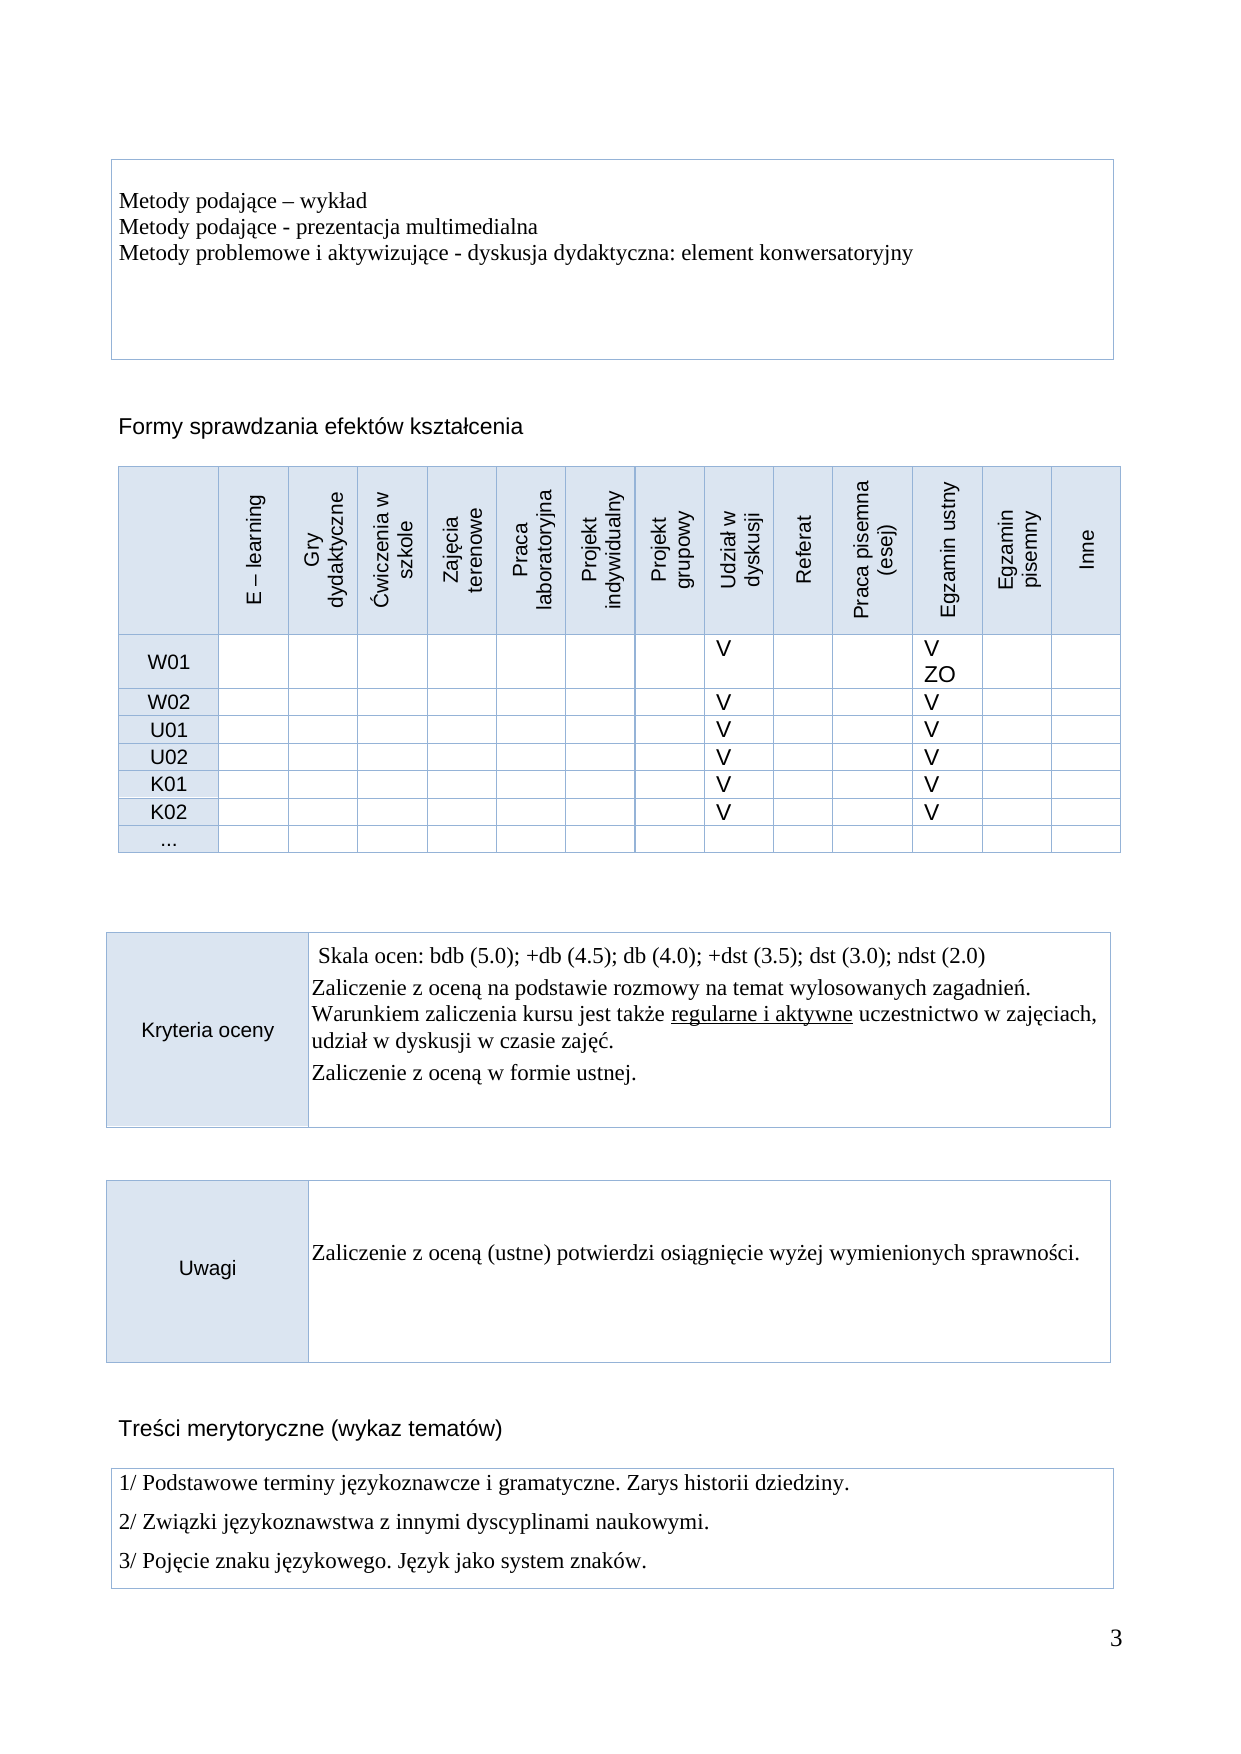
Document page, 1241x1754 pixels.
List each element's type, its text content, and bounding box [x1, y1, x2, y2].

table_cell V [913, 716, 982, 743]
table_cell [428, 689, 496, 715]
table_cell [983, 799, 1051, 825]
table_header Zaliczenie z oceną (ustne) potwierdzi osiągnięcie wyżej wymienionych sprawności. [309, 1181, 1110, 1362]
table_cell [1052, 799, 1120, 825]
table_cell [833, 744, 912, 770]
table_header Referat [774, 467, 832, 634]
table_header Inne [1052, 467, 1120, 634]
table_cell [358, 826, 427, 852]
table_cell [774, 799, 832, 825]
table_cell [833, 826, 912, 852]
table_cell [636, 689, 704, 715]
table_header Projekt indywidualny [566, 467, 634, 634]
table_cell [497, 744, 565, 770]
table_cell [566, 826, 634, 852]
table_cell [428, 744, 496, 770]
table_header Kryteria oceny [107, 933, 308, 1126]
table_cell [219, 771, 288, 797]
table_cell V [913, 771, 982, 797]
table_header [112, 1469, 1113, 1588]
table_cell [219, 744, 288, 770]
table_cell U02 [119, 744, 218, 770]
table_header Metody podające – wykład Metody podające - prezentacja multimedialna Metody problemowe i aktywizujące - dyskusja dydaktyczna: element konwersatoryjny [112, 160, 1113, 359]
table_cell [774, 826, 832, 852]
table_cell [428, 716, 496, 743]
table_cell [219, 635, 288, 688]
table_cell [774, 744, 832, 770]
table_cell [289, 744, 357, 770]
table_cell [983, 744, 1051, 770]
table_cell [1052, 635, 1120, 688]
table_cell U01 [119, 716, 218, 743]
table_cell [289, 689, 357, 715]
table_cell [219, 716, 288, 743]
table_header Praca laboratoryjna [497, 467, 565, 634]
table_cell [983, 689, 1051, 715]
table_cell [497, 799, 565, 825]
table_cell [1052, 689, 1120, 715]
table_cell [833, 635, 912, 688]
table_cell [358, 744, 427, 770]
table_cell V [913, 799, 982, 825]
table_header Gry dydaktyczne [289, 467, 357, 634]
table_header Uwagi [107, 1181, 308, 1362]
table_cell [636, 716, 704, 743]
table_cell [428, 635, 496, 688]
table_cell [289, 799, 357, 825]
table_cell [358, 689, 427, 715]
table_cell V [705, 771, 773, 797]
table_cell [983, 716, 1051, 743]
table_cell [428, 826, 496, 852]
table_cell [566, 689, 634, 715]
table_cell [774, 716, 832, 743]
table_cell V [705, 635, 773, 688]
table_cell V [913, 744, 982, 770]
table_cell V [705, 716, 773, 743]
table_header [119, 467, 218, 634]
table_cell [289, 716, 357, 743]
table_cell [566, 716, 634, 743]
table_header Udział w dyskusji [705, 467, 773, 634]
table_cell [566, 744, 634, 770]
table_cell [1052, 716, 1120, 743]
table_header Egzamin pisemny [983, 467, 1051, 634]
table_cell [289, 635, 357, 688]
table_header Zajęcia terenowe [428, 467, 496, 634]
table_cell [358, 771, 427, 797]
table_header Egzamin ustny [913, 467, 982, 634]
table_cell [497, 689, 565, 715]
table_cell [428, 799, 496, 825]
table_cell [705, 826, 773, 852]
table_cell [983, 771, 1051, 797]
table_cell [833, 689, 912, 715]
table_cell [497, 826, 565, 852]
table_cell [833, 716, 912, 743]
table_header Projekt grupowy [636, 467, 704, 634]
text Treści merytoryczne (wykaz tematów) [118, 1415, 1122, 1441]
table_cell W01 [119, 635, 218, 688]
table_cell [358, 799, 427, 825]
table_cell [219, 826, 288, 852]
table_cell [497, 635, 565, 688]
table_cell V [705, 744, 773, 770]
table_cell K01 [119, 771, 218, 797]
table_cell K02 [119, 799, 218, 825]
table_cell V [705, 799, 773, 825]
table_cell V [913, 689, 982, 715]
text Formy sprawdzania efektów kształcenia [118, 413, 1122, 439]
table_cell V [705, 689, 773, 715]
table_cell [1052, 744, 1120, 770]
table_header Ćwiczenia w szkole [358, 467, 427, 634]
table_cell [497, 771, 565, 797]
table_cell [358, 716, 427, 743]
table_cell [1052, 826, 1120, 852]
table_cell [636, 771, 704, 797]
table_cell ... [119, 826, 218, 852]
table_header Skala ocen: bdb (5.0); +db (4.5); db (4.0); +dst (3.5); dst (3.0); ndst (2.0) Zaliczenie z oceną na podstawie rozmowy na temat wylosowanych zagadnień. Warunkiem zaliczenia kursu jest także regularne i aktywne uczestnictwo w zajęciach, udział w dyskusji w czasie zajęć. Zaliczenie z oceną w formie ustnej. [309, 933, 1110, 1126]
table_cell [636, 744, 704, 770]
table_cell W02 [119, 689, 218, 715]
table_cell [774, 689, 832, 715]
table_cell [497, 716, 565, 743]
table_cell [219, 799, 288, 825]
table_cell [636, 635, 704, 688]
table_cell [774, 635, 832, 688]
table_cell [636, 799, 704, 825]
table_cell [566, 771, 634, 797]
table_cell [636, 826, 704, 852]
table_cell [566, 635, 634, 688]
table_cell V ZO [913, 635, 982, 688]
table_cell [983, 826, 1051, 852]
table_cell [1052, 771, 1120, 797]
table_cell [774, 771, 832, 797]
table_cell [289, 771, 357, 797]
table_cell [289, 826, 357, 852]
table_cell [566, 799, 634, 825]
table_cell [428, 771, 496, 797]
table_cell [833, 771, 912, 797]
table_cell [983, 635, 1051, 688]
table_cell [913, 826, 982, 852]
table_cell [833, 799, 912, 825]
table_cell [358, 635, 427, 688]
table_cell [219, 689, 288, 715]
table_header E – learning [219, 467, 288, 634]
table_header Praca pisemna (esej) [833, 467, 912, 634]
